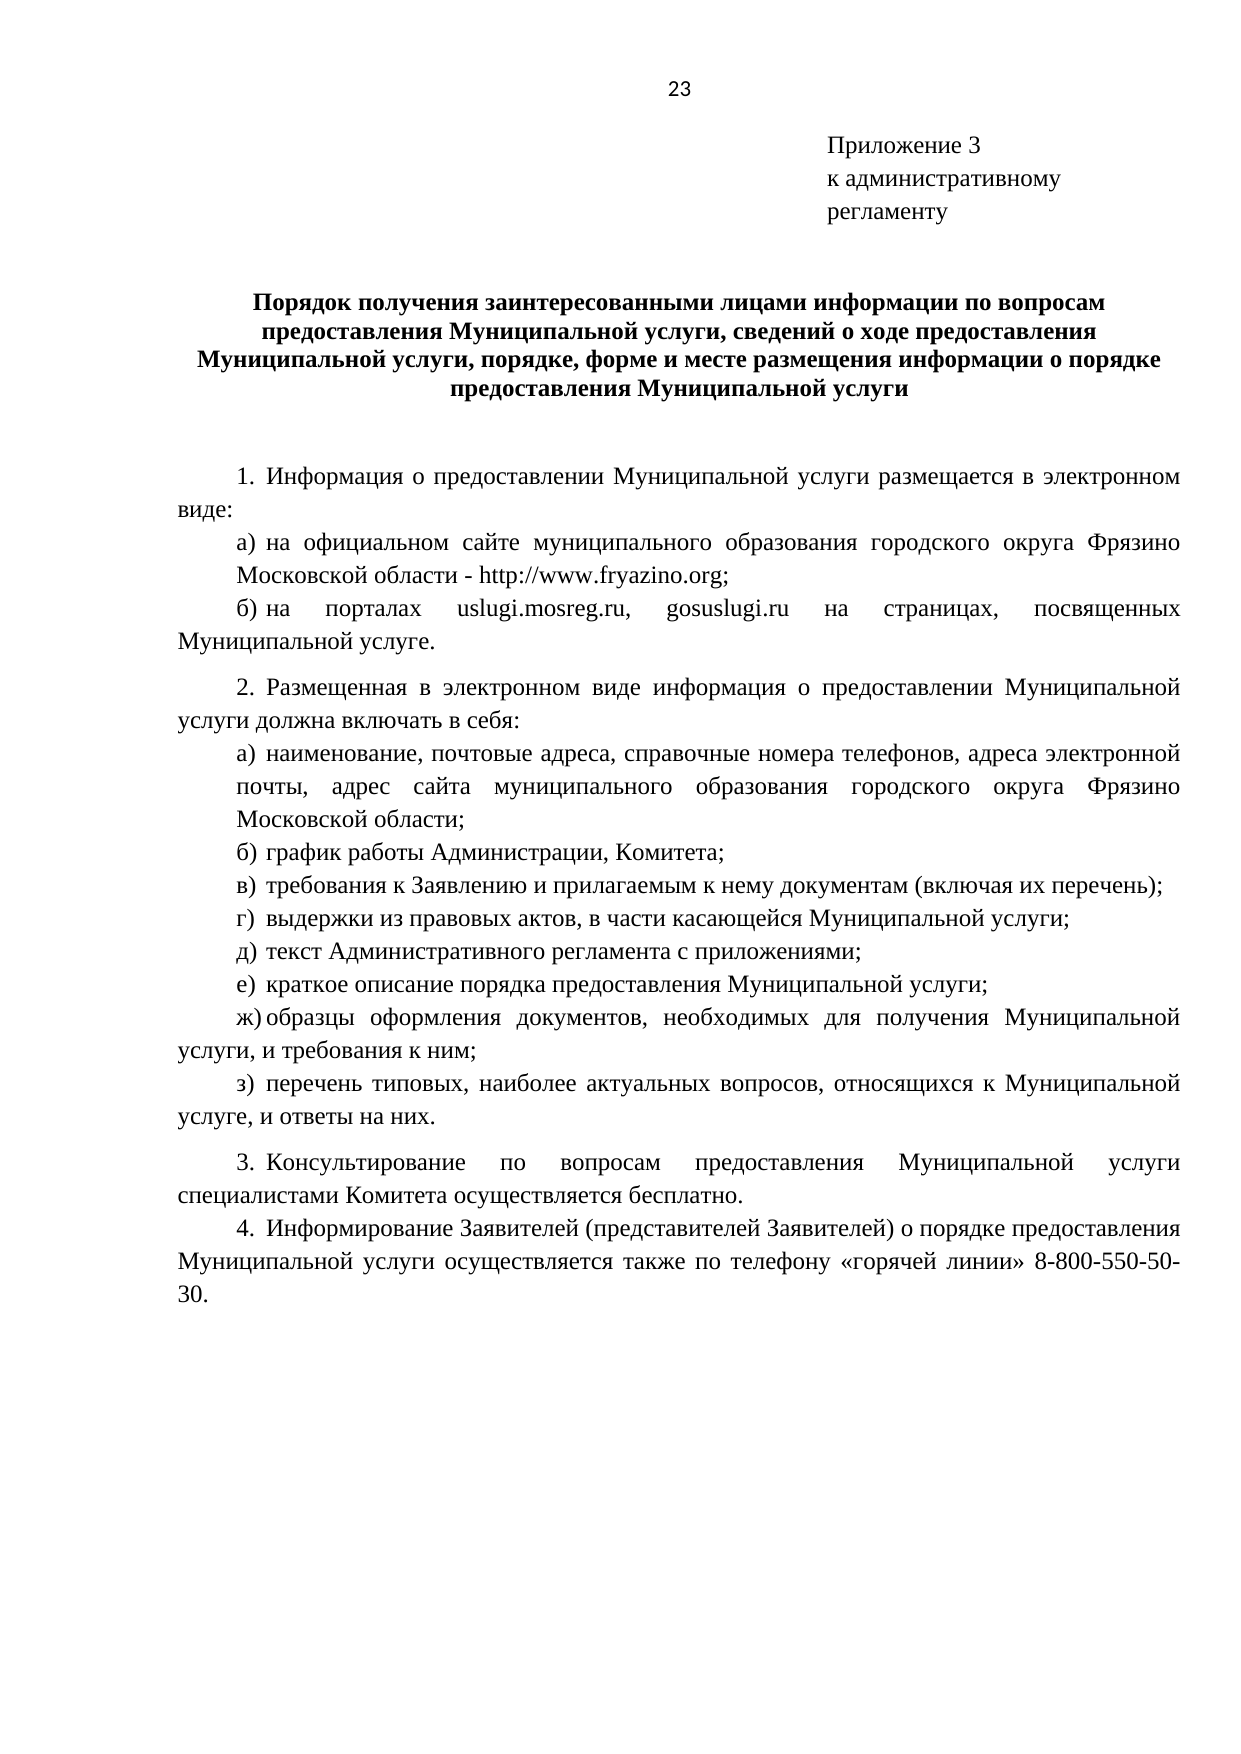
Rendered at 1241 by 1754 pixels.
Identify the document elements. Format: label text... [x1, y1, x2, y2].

text Консультирование по вопросам предоставления Муниципальной услуги специалистами Комитета осуществляется бесплатно. [177, 1147, 1181, 1208]
list на порталах uslugi.mosreg.ru, gosuslugi.ru на страницах, посвященных Муниципальной услуге. [177, 593, 1181, 655]
text Приложение 3 [827, 130, 1181, 159]
subtitle Порядок получения заинтересованными лицами информации по вопросам предоставления Муниципальной услуги, сведений о ходе предоставления Муниципальной услуги, порядке, форме и месте размещения информации о порядке предоставления Муниципальной услуги [177, 287, 1181, 402]
list наименование, почтовые адреса, справочные номера телефонов, адреса электронной почты, адрес сайта муниципального образования городского округа Фрязино Московской области; [236, 738, 1181, 833]
list краткое описание порядка предоставления Муниципальной услуги; [177, 969, 1181, 998]
text Информация о предоставлении Муниципальной услуги размещается в электронном виде: [177, 461, 1181, 523]
list график работы Администрации, Комитета; [177, 837, 1181, 866]
text Информирование Заявителей (представителей Заявителей) о порядке предоставления Муниципальной услуги осуществляется также по телефону «горячей линии» 8-800-550-50-30. [177, 1213, 1181, 1307]
list перечень типовых, наиболее актуальных вопросов, относящихся к Муниципальной услуге, и ответы на них. [177, 1068, 1181, 1130]
text Размещенная в электронном виде информация о предоставлении Муниципальной услуги должна включать в себя: [177, 672, 1181, 734]
text к административному регламенту [827, 163, 1181, 225]
list образцы оформления документов, необходимых для получения Муниципальной услуги, и требования к ним; [177, 1002, 1181, 1064]
list на официальном сайте муниципального образования городского округа Фрязино Московской области - http://www.fryazino.org; [236, 527, 1181, 589]
list текст Административного регламента с приложениями; [177, 936, 1181, 965]
list выдержки из правовых актов, в части касающейся Муниципальной услуги; [177, 903, 1181, 932]
list требования к Заявлению и прилагаемым к нему документам (включая их перечень); [177, 870, 1181, 899]
